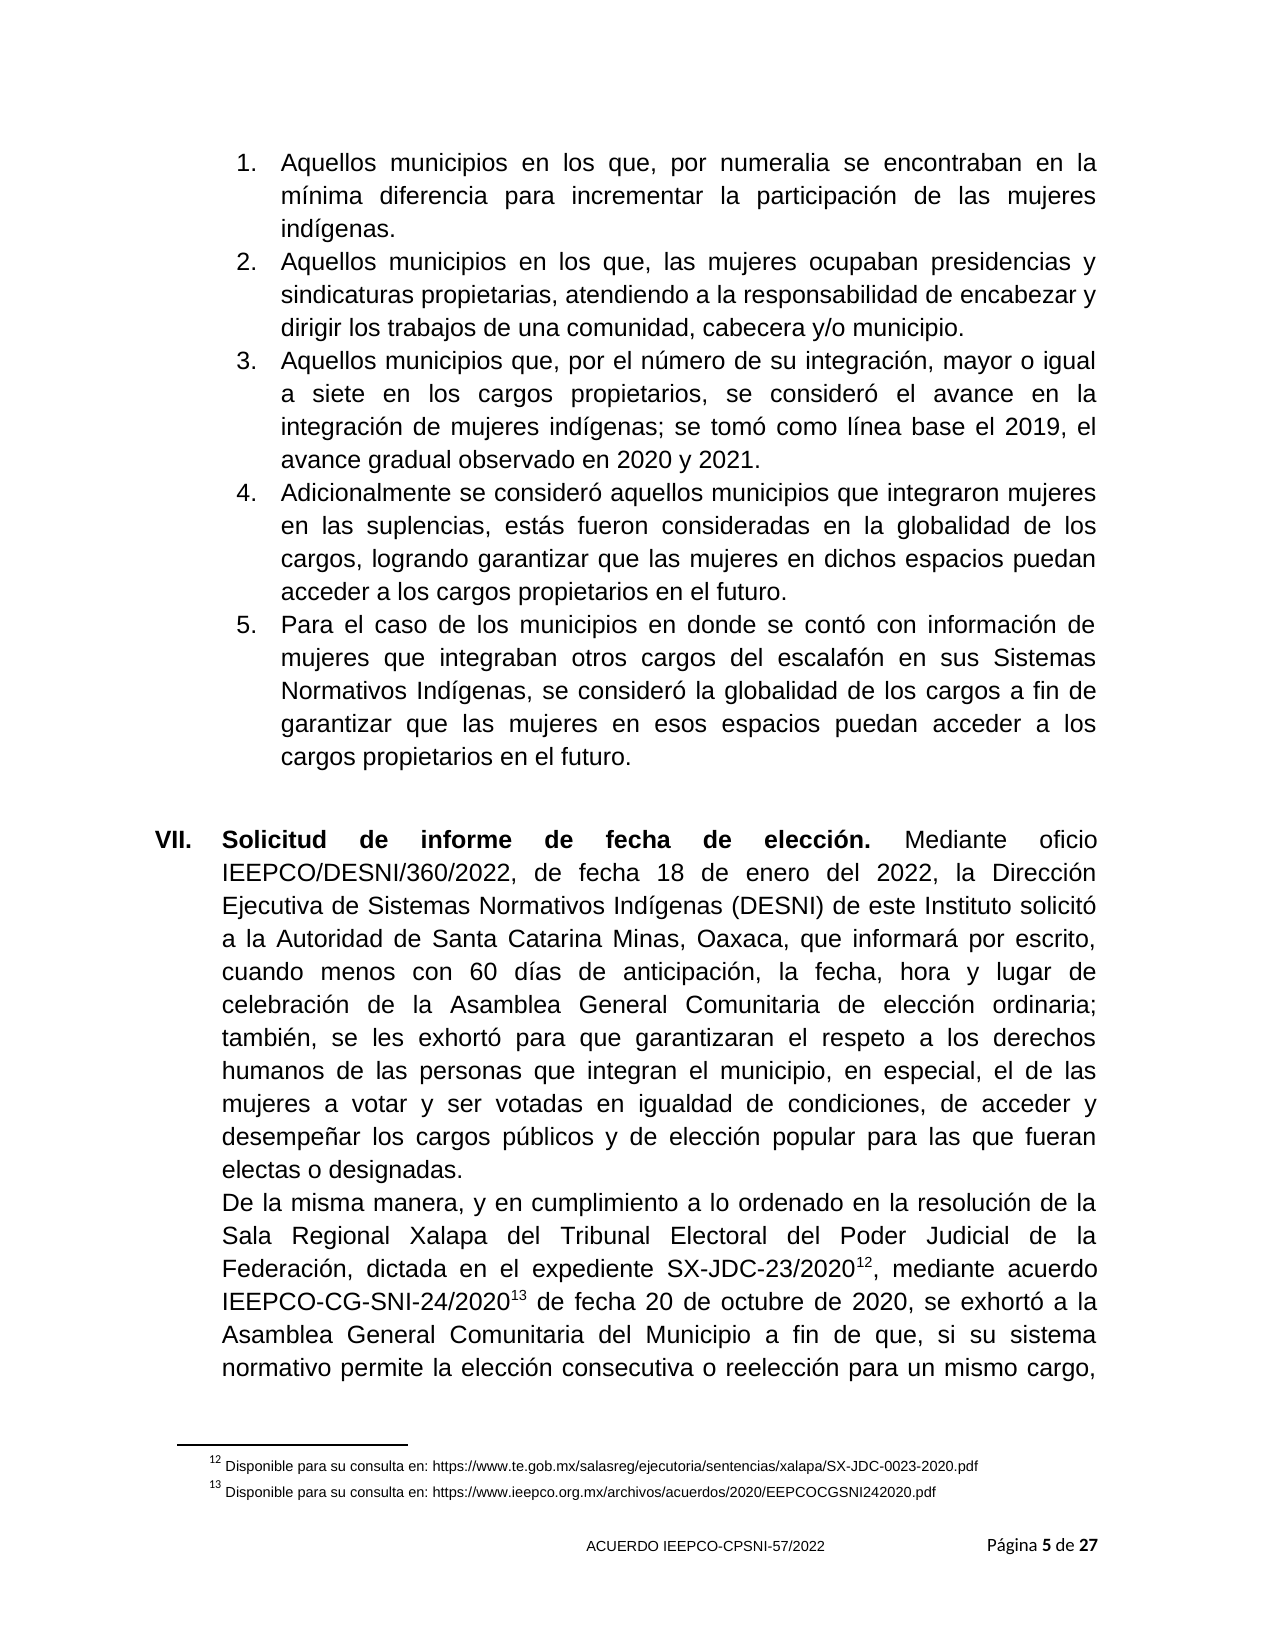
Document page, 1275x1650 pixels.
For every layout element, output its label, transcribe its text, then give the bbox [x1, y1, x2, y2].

list Para el caso de los municipios en donde se contó con información de mujeres que integraban otros cargos del escalafón en sus Sistemas Normativos Indígenas, se consideró la globalidad de los cargos a fin de garantizar que las mujeres en esos espacios puedan acceder a los cargos propietarios en el futuro. [236, 610, 1098, 771]
list Aquellos municipios en los que, por numeralia se encontraban en la mínima diferencia para incrementar la participación de las mujeres indígenas. [236, 148, 1098, 242]
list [222, 1188, 1098, 1382]
list Solicitud de informe de fecha de elección. Mediante oficio IEEPCO/DESNI/360/2022, de fecha 18 de enero del 2022, la Dirección Ejecutiva de Sistemas Normativos Indígenas (DESNI) de este Instituto solicitó a la Autoridad de Santa Catarina Minas, Oaxaca, que informará por escrito, cuando menos con 60 días de anticipación, la fecha, hora y lugar de celebración de la Asamblea General Comunitaria de elección ordinaria; también, se les exhortó para que garantizaran el respeto a los derechos humanos de las personas que integran el municipio, en especial, el de las mujeres a votar y ser votadas en igualdad de condiciones, de acceder y desempeñar los cargos públicos y de elección popular para las que fueran electas o designadas. [192, 825, 1098, 1184]
list Aquellos municipios en los que, las mujeres ocupaban presidencias y sindicaturas propietarias, atendiendo a la responsabilidad de encabezar y dirigir los trabajos de una comunidad, cabecera y/o municipio. [236, 247, 1098, 342]
list Adicionalmente se consideró aquellos municipios que integraron mujeres en las suplencias, estás fueron consideradas en la globalidad de los cargos, logrando garantizar que las mujeres en dichos espacios puedan acceder a los cargos propietarios en el futuro. [236, 478, 1098, 606]
list Aquellos municipios que, por el número de su integración, mayor o igual a siete en los cargos propietarios, se consideró el avance en la integración de mujeres indígenas; se tomó como línea base el 2019, el avance gradual observado en 2020 y 2021. [236, 346, 1098, 474]
